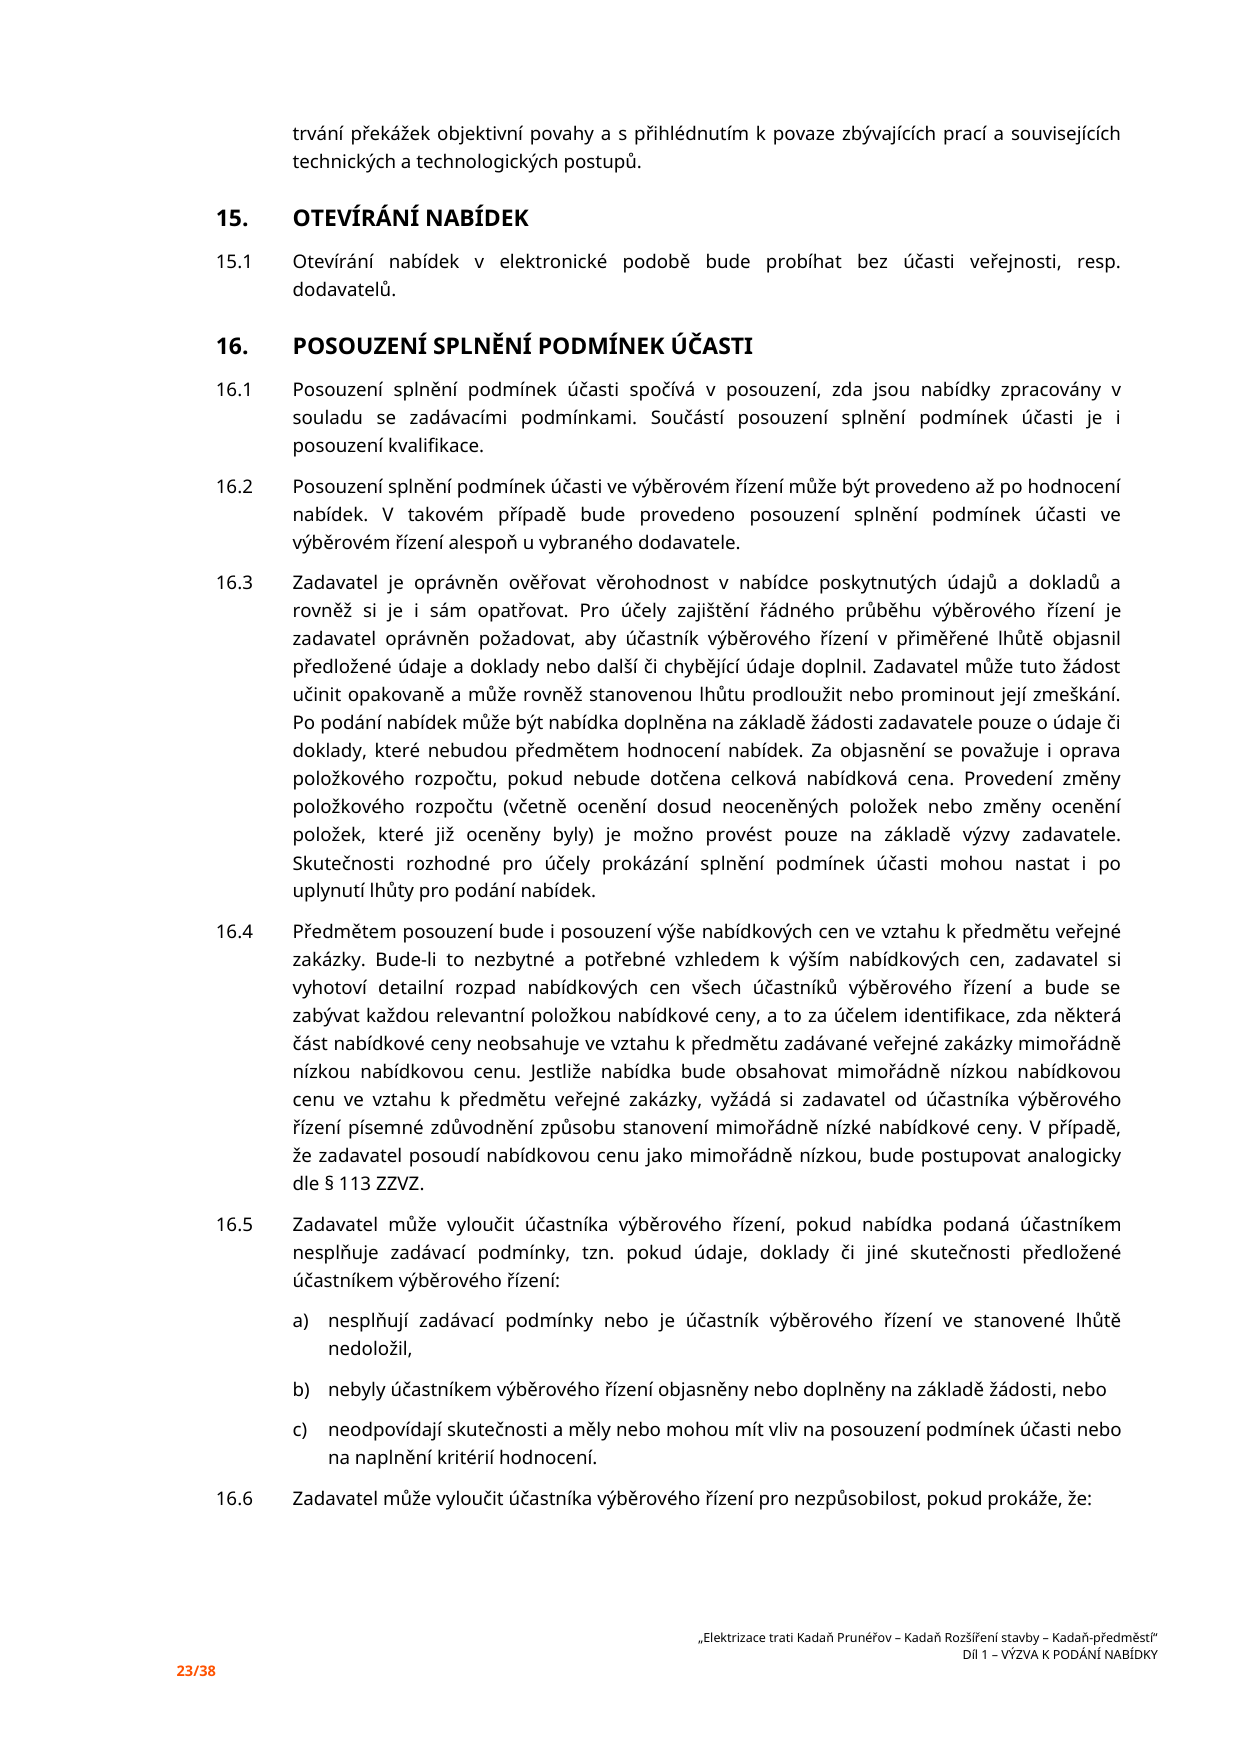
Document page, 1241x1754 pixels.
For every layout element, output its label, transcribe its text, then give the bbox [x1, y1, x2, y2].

text Zadavatel může vyloučit účastníka výběrového řízení pro nezpůsobilost, pokud prokáže, že: [216, 1485, 1122, 1511]
list nesplňují zadávací podmínky nebo je účastník výběrového řízení ve stanovené lhůtě nedoložil, [292, 1308, 1122, 1361]
list nebyly účastníkem výběrového řízení objasněny nebo doplněny na základě žádosti, nebo [292, 1376, 1122, 1402]
text Posouzení splnění podmínek účasti ve výběrovém řízení může být provedeno až po hodnocení nabídek. V takovém případě bude provedeno posouzení splnění podmínek účasti ve výběrovém řízení alespoň u vybraného dodavatele. [216, 473, 1122, 554]
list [292, 121, 1122, 174]
text Zadavatel může vyloučit účastníka výběrového řízení, pokud nabídka podaná účastníkem nesplňuje zadávací podmínky, tzn. pokud údaje, doklady či jiné skutečnosti předložené účastníkem výběrového řízení: [216, 1211, 1122, 1293]
text Zadavatel je oprávněn ověřovat věrohodnost v nabídce poskytnutých údajů a dokladů a rovněž si je i sám opatřovat. Pro účely zajištění řádného průběhu výběrového řízení je zadavatel oprávněn požadovat, aby účastník výběrového řízení v přiměřené lhůtě objasnil předložené údaje a doklady nebo další či chybějící údaje doplnil. Zadavatel může tuto žádost učinit opakovaně a může rovněž stanovenou lhůtu prodloužit nebo prominout její zmeškání. Po podání nabídek může být nabídka doplněna na základě žádosti zadavatele pouze o údaje či doklady, které nebudou předmětem hodnocení nabídek. Za objasnění se považuje i oprava položkového rozpočtu, pokud nebude dotčena celková nabídková cena. Provedení změny položkového rozpočtu (včetně ocenění dosud neoceněných položek nebo změny ocenění položek, které již oceněny byly) je možno provést pouze na základě výzvy zadavatele. Skutečnosti rozhodné pro účely prokázání splnění podmínek účasti mohou nastat i po uplynutí lhůty pro podání nabídek. [216, 569, 1122, 903]
text Předmětem posouzení bude i posouzení výše nabídkových cen ve vztahu k předmětu veřejné zakázky. Bude-li to nezbytné a potřebné vzhledem k výším nabídkových cen, zadavatel si vyhotoví detailní rozpad nabídkových cen všech účastníků výběrového řízení a bude se zabývat každou relevantní položkou nabídkové ceny, a to za účelem identifikace, zda některá část nabídkové ceny neobsahuje ve vztahu k předmětu zadávané veřejné zakázky mimořádně nízkou nabídkovou cenu. Jestliže nabídka bude obsahovat mimořádně nízkou nabídkovou cenu ve vztahu k předmětu veřejné zakázky, vyžádá si zadavatel od účastníka výběrového řízení písemné zdůvodnění způsobu stanovení mimořádně nízké nabídkové ceny. V případě, že zadavatel posoudí nabídkovou cenu jako mimořádně nízkou, bude postupovat analogicky dle § 113 ZZVZ. [216, 918, 1122, 1196]
list neodpovídají skutečnosti a měly nebo mohou mít vliv na posouzení podmínek účasti nebo na naplnění kritérií hodnocení. [292, 1417, 1122, 1470]
text OTEVÍRÁNÍ NABÍDEK [216, 202, 1122, 233]
text Posouzení splnění podmínek účasti spočívá v posouzení, zda jsou nabídky zpracovány v souladu se zadávacími podmínkami. Součástí posouzení splnění podmínek účasti je i posouzení kvalifikace. [216, 376, 1122, 458]
text Otevírání nabídek v elektronické podobě bude probíhat bez účasti veřejnosti, resp. dodavatelů. [216, 248, 1122, 302]
text POSOUZENÍ SPLNĚNÍ PODMÍNEK ÚČASTI [216, 329, 1122, 361]
